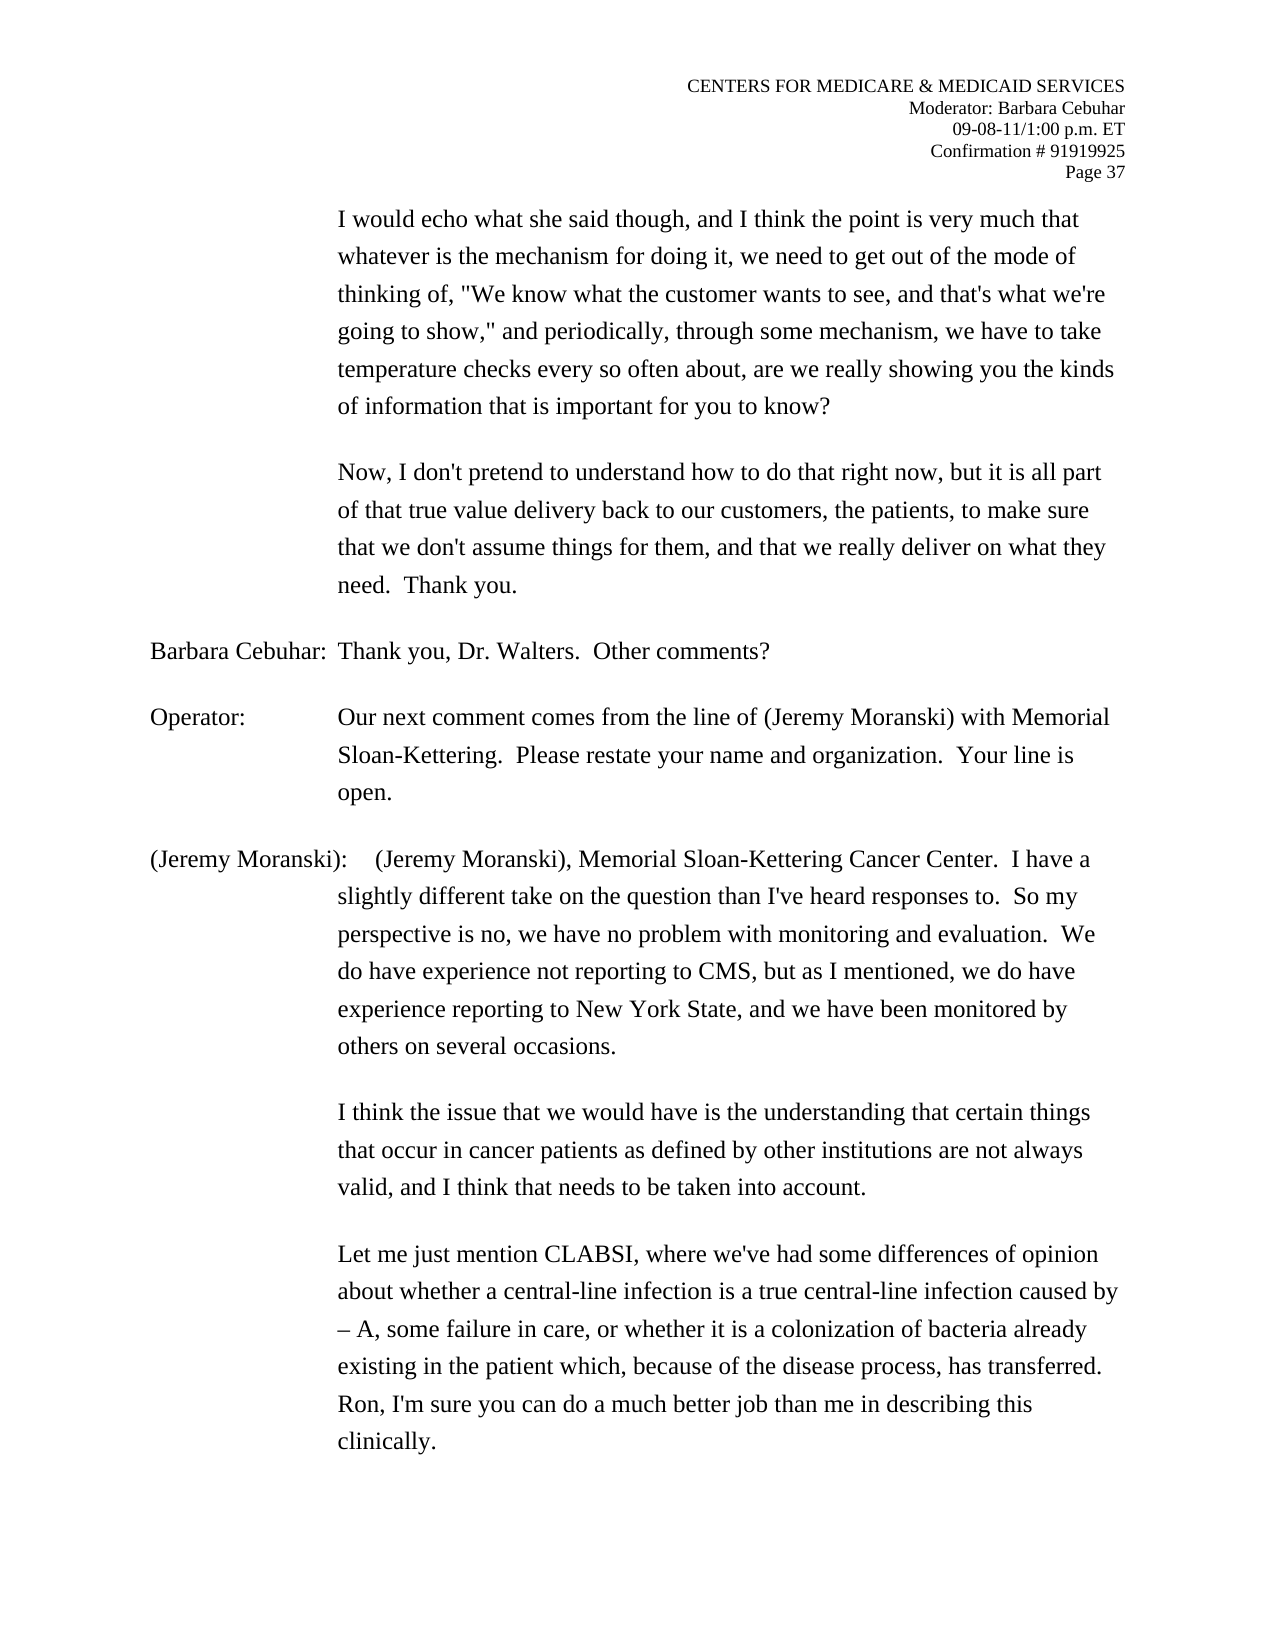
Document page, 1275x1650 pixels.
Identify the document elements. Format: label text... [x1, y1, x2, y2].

text Operator: Our next comment comes from the line of (Jeremy Moranski) with Memorial Sloan-Kettering. Please restate your name and organization. Your line is open. [150, 694, 1125, 806]
text Barbara Cebuhar: Thank you, Dr. Walters. Other comments? [150, 627, 1125, 665]
text I think the issue that we would have is the understanding that certain things that occur in cancer patients as defined by other institutions are not always valid, and I think that needs to be taken into account. [150, 1089, 1125, 1201]
text Now, I don't pretend to understand how to do that right now, but it is all part of that true value delivery back to our customers, the patients, to make sure that we don't assume things for them, and that we really deliver on what they need. Thank you. [150, 449, 1125, 599]
text Let me just mention CLABSI, where we've had some differences of opinion about whether a central-line infection is a true central-line infection caused by – A, some failure in care, or whether it is a colonization of bacteria already existing in the patient which, because of the disease process, has transferred. Ron, I'm sure you can do a much better job than me in describing this clinically. [150, 1230, 1125, 1455]
text I would echo what she said though, and I think the point is very much that whatever is the mechanism for doing it, we need to get out of the mode of thinking of, "We know what the customer wants to see, and that's what we're going to show," and periodically, through some mechanism, we have to take temperature checks every so often about, are we really showing you the kinds of information that is important for you to know? [150, 195, 1125, 420]
text (Jeremy Moranski): (Jeremy Moranski), . I have a slightly different take on the question than I've heard responses to. So my perspective is no, we have no problem with monitoring and evaluation. We do have experience not reporting to CMS, but as I mentioned, we do have experience reporting to , and we have been monitored by others on several occasions. [150, 835, 1125, 1060]
